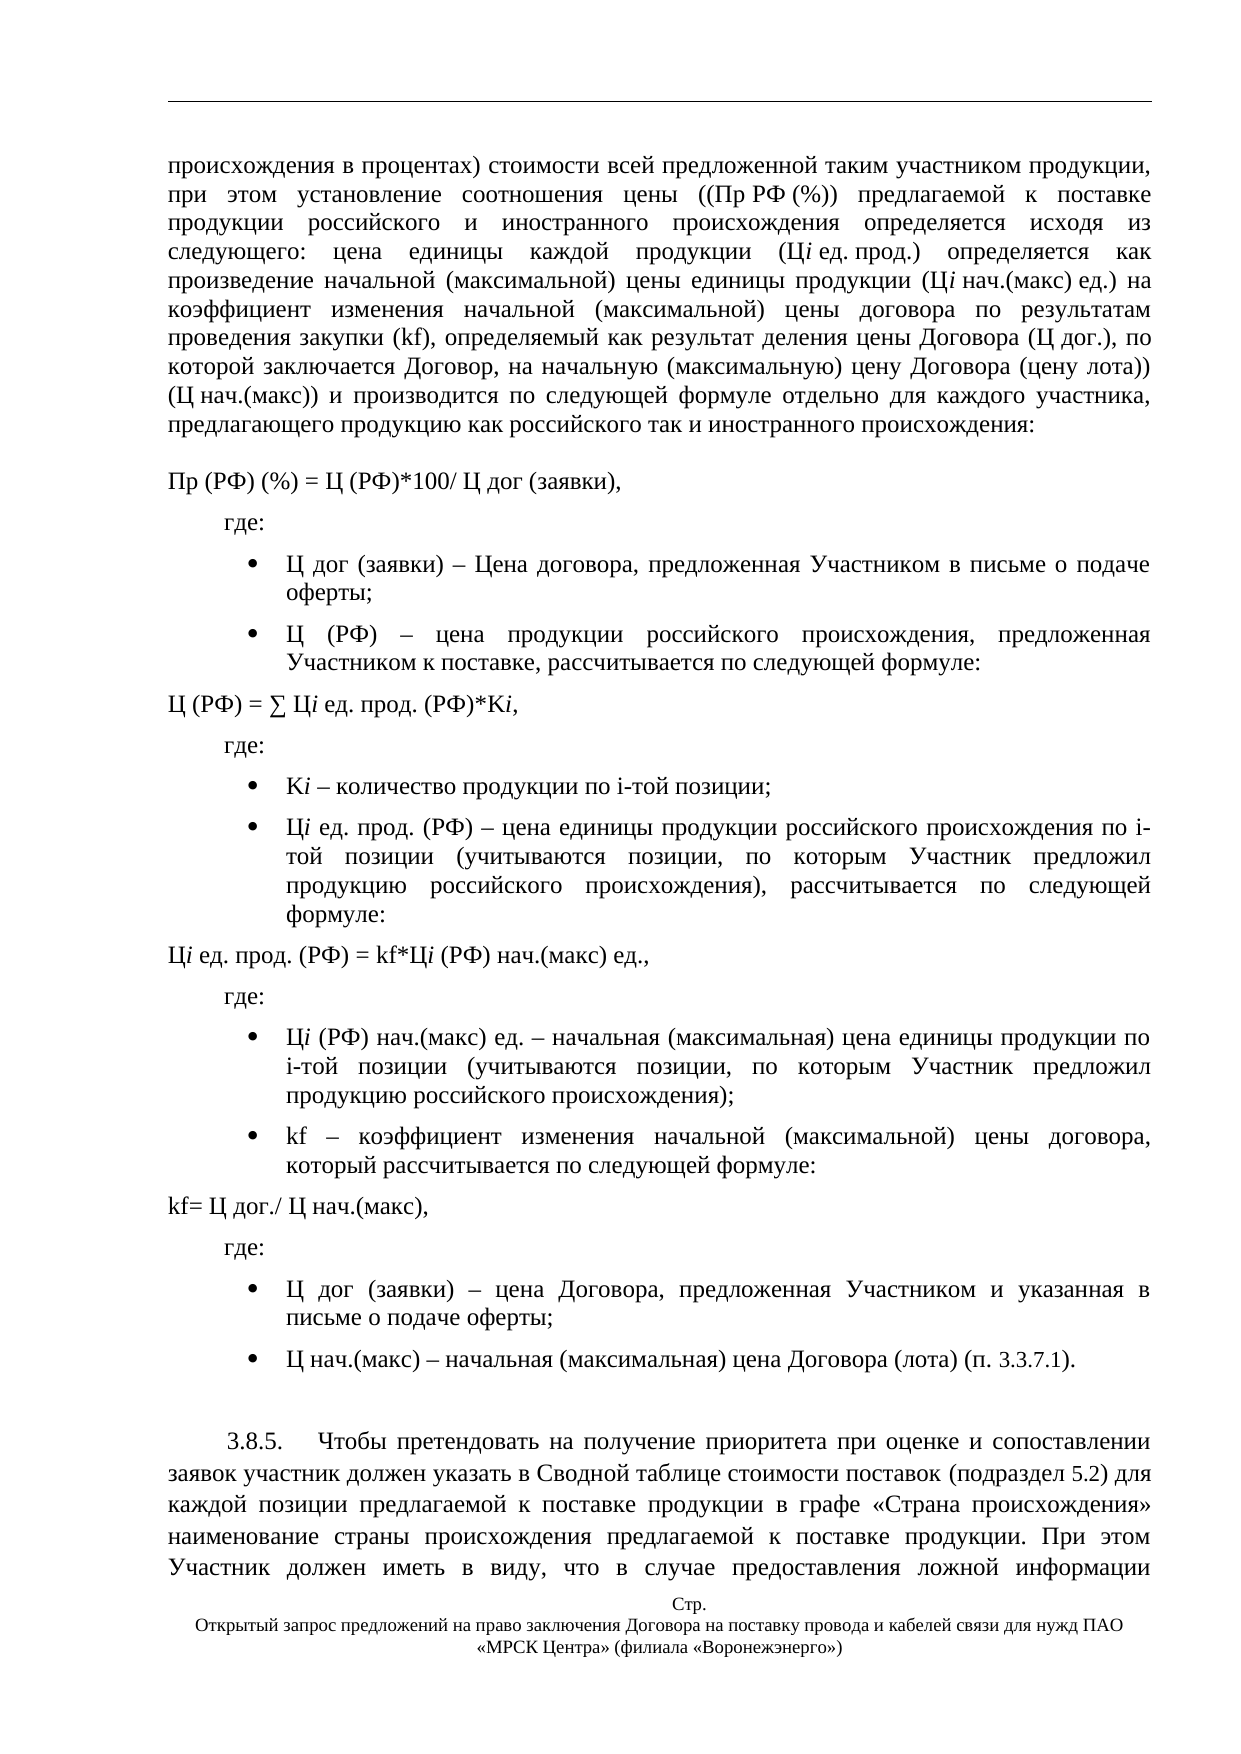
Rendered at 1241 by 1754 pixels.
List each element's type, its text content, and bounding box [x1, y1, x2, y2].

list где: [224, 507, 1152, 536]
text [168, 150, 1152, 437]
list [168, 1426, 1152, 1581]
list Цi ед. прод. (РФ) – цена единицы продукции российского происхождения по i-той позиции (учитываются позиции, по которым Участник предложил продукцию российского происхождения), рассчитывается по следующей формуле: [248, 812, 1152, 927]
list Ki – количество продукции по i-той позиции; [248, 771, 1152, 800]
list Ц нач.(макс) – начальная (максимальная) цена Договора (лота) (п. 3.3.7.1). [248, 1344, 1152, 1372]
list Ц дог (заявки) – цена Договора, предложенная Участником и указанная в письме о подаче оферты; [248, 1274, 1152, 1331]
list Ц (РФ) – цена продукции российского происхождения, предложенная Участником к поставке, рассчитывается по следующей формуле: [248, 619, 1152, 676]
list Ц дог (заявки) – Цена договора, предложенная Участником в письме о подаче оферты; [248, 549, 1152, 606]
list kf – коэффициент изменения начальной (максимальной) цены договора, который рассчитывается по следующей формуле: [248, 1121, 1152, 1179]
list Цi (РФ) нач.(макс) ед. – начальная (максимальная) цена единицы продукции по i-той позиции (учитываются позиции, по которым Участник предложил продукцию российского происхождения); [248, 1022, 1152, 1109]
list Цi ед. прод. (РФ) = kf*Цi (РФ) нач.(макс) ед., [168, 940, 1152, 969]
list kf= Ц дог./ Ц нач.(макс), [168, 1191, 1152, 1220]
list Ц (РФ) = ∑ Цi ед. прод. (РФ)*Ki, [168, 689, 1152, 717]
list где: [224, 1232, 1152, 1261]
list Пр (РФ) (%) = Ц (РФ)*100/ Ц дог (заявки), [168, 466, 1152, 495]
list где: [224, 981, 1152, 1010]
list где: [224, 730, 1152, 759]
